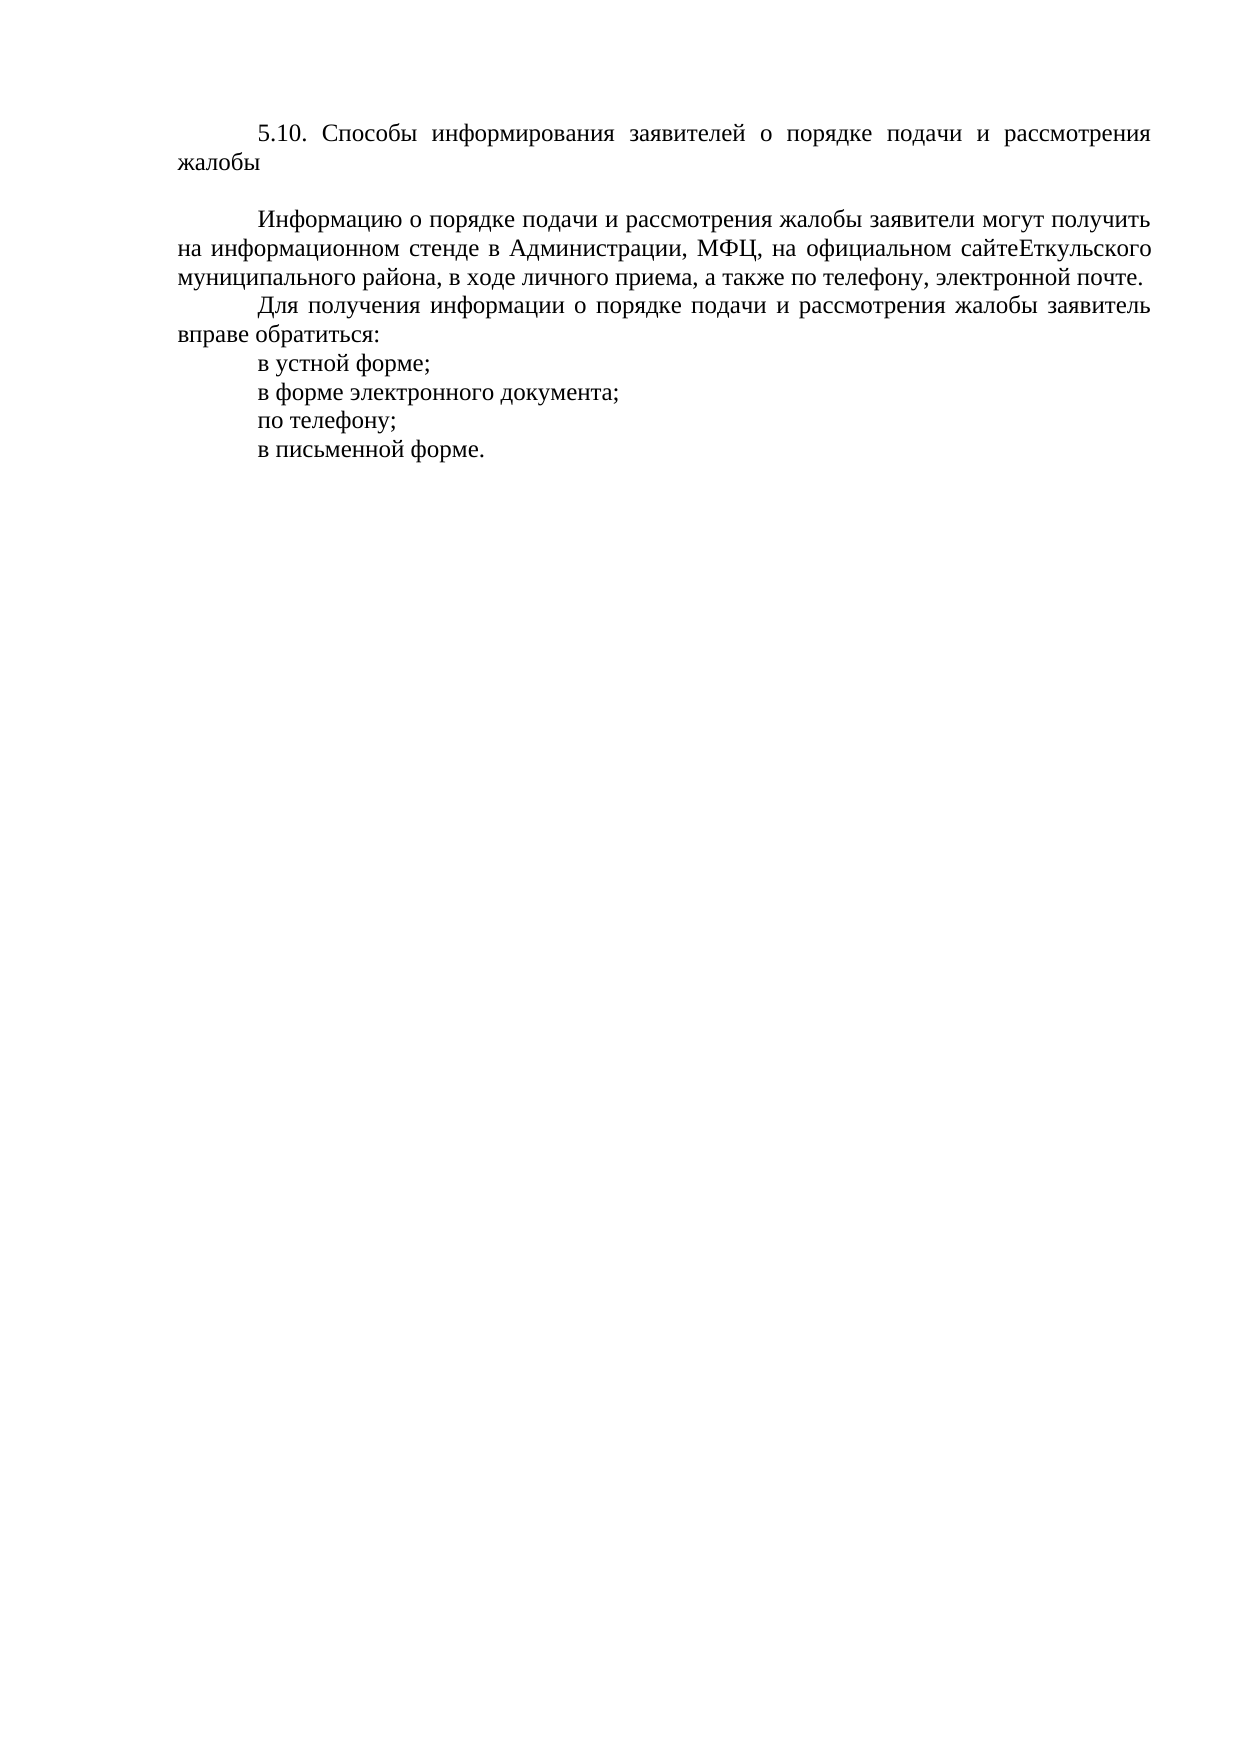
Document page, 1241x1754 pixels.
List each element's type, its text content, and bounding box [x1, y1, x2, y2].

subtitle 5.10. Способы информирования заявителей о порядке подачи и рассмотрения жалобы [177, 118, 1152, 176]
text Информацию о порядке подачи и рассмотрения жалобы заявители могут получить на информационном стенде в Администрации, МФЦ, на официальном сайтеЕткульского муниципального района, в ходе личного приема, а также по телефону, электронной почте. [177, 204, 1152, 291]
text в письменной форме. [177, 434, 1152, 463]
text по телефону; [177, 406, 1152, 434]
text в устной форме; [177, 348, 1152, 377]
text Для получения информации о порядке подачи и рассмотрения жалобы заявитель вправе обратиться: [177, 291, 1152, 348]
text в форме электронного документа; [177, 377, 1152, 406]
